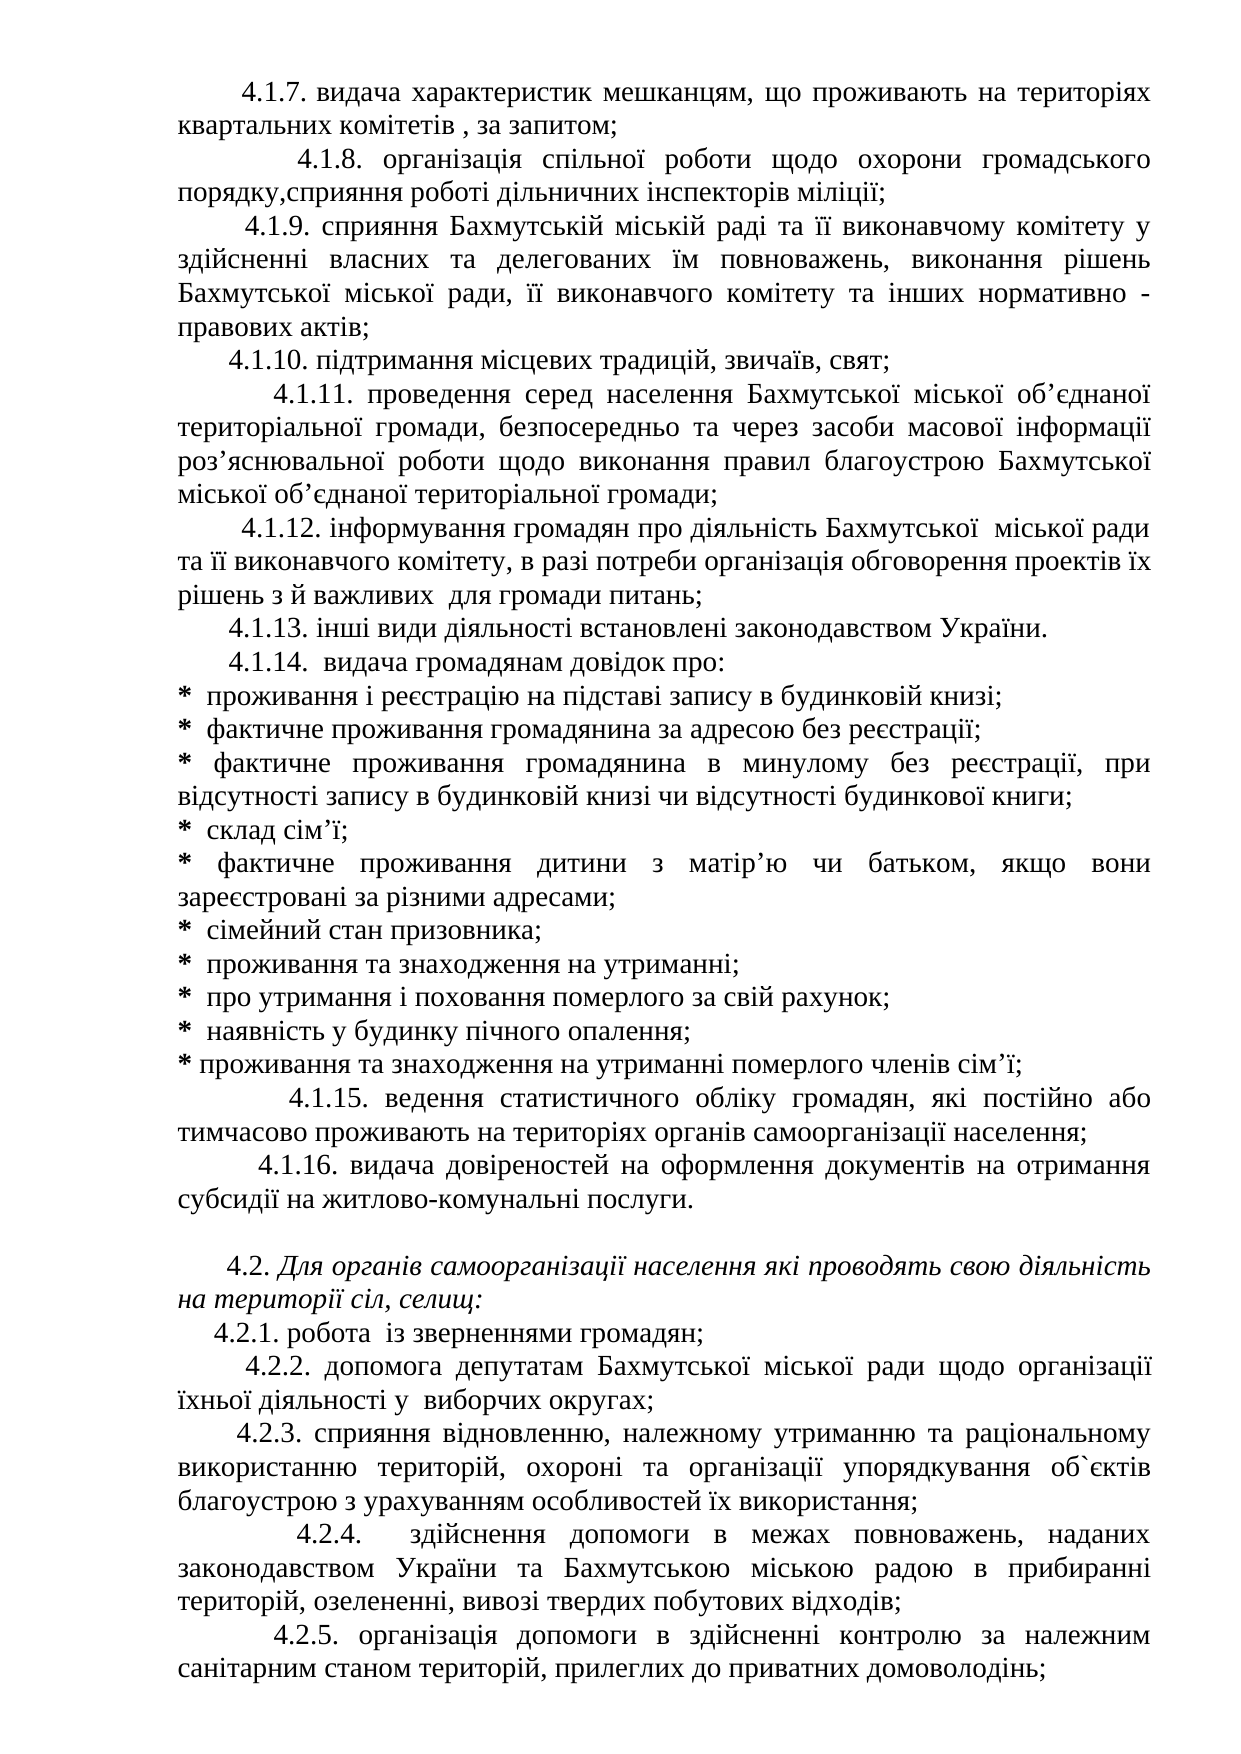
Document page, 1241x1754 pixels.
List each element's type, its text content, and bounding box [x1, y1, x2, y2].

text 4.1.9. сприяння Бахмутській міській раді та її виконавчому комітету у здійсненні власних та делегованих їм повноважень, виконання рішень Бахмутської міської ради, її виконавчого комітету та інших нормативно - правових актів; [177, 208, 1152, 342]
text 4.1.10. підтримання місцевих традицій, звичаїв, свят; [177, 342, 1152, 376]
text 4.1.11. проведення серед населення Бахмутської міської об’єднаної територіальної громади, безпосередньо та через засоби масової інформації роз’яснювальної роботи щодо виконання правил благоустрою Бахмутської міської об’єднаної територіальної громади; [177, 376, 1152, 510]
text 4.2.4. здійснення допомоги в межах повноважень, наданих законодавством України та Бахмутською міською радою в прибиранні територій, озелененні, вивозі твердих побутових відходів; [177, 1516, 1152, 1617]
text 4.2.3. сприяння відновленню, належному утриманню та раціональному використанню територій, охороні та організації упорядкування об`єктів благоустрою з урахуванням особливостей їх використання; [177, 1416, 1152, 1516]
text * фактичне проживання дитини з матір’ю чи батьком, якщо вони зареєстровані за різними адресами; [177, 845, 1152, 912]
text 4.2.5. організація допомоги в здійсненні контролю за належним санітарним станом територій, прилеглих до приватних домоволодінь; [177, 1617, 1152, 1684]
text 4.2.2. допомога депутатам Бахмутської міської ради щодо організації їхньої діяльності у виборчих округах; [177, 1348, 1152, 1416]
text * про утримання і поховання померлого за свій рахунок; [177, 979, 1152, 1013]
text * проживання і реєстрацію на підставі запису в будинковій книзі; [177, 678, 1152, 711]
text 4.1.7. видача характеристик мешканцям, що проживають на територіях квартальних комітетів , за запитом; [177, 74, 1152, 141]
text * наявність у будинку пічного опалення; [177, 1013, 1152, 1047]
text 4.1.14. видача громадянам довідок про: [177, 644, 1152, 678]
text * проживання та знаходження на утриманні; [177, 946, 1152, 979]
text * проживання та знаходження на утриманні померлого членів сім’ї; [177, 1047, 1152, 1080]
text 4.2. Для органів самоорганізації населення які проводять свою діяльність на території сіл, селищ: [177, 1248, 1152, 1315]
text 4.1.15. ведення статистичного обліку громадян, які постійно або тимчасово проживають на територіях органів самоорганізації населення; [177, 1080, 1152, 1147]
text * склад сім’ї; [177, 812, 1152, 845]
text * фактичне проживання громадянина за адресою без реєстрації; [177, 711, 1152, 745]
text * сімейний стан призовника; [177, 912, 1152, 946]
text 4.1.13. інші види діяльності встановлені законодавством України. [177, 611, 1152, 644]
text 4.1.8. організація спільної роботи щодо охорони громадського порядку,сприяння роботі дільничних інспекторів міліції; [177, 141, 1152, 208]
text 4.1.16. видача довіреностей на оформлення документів на отримання субсидії на житлово-комунальні послуги. [177, 1147, 1152, 1214]
text 4.1.12. інформування громадян про діяльність Бахмутської міської ради та її виконавчого комітету, в разі потреби організація обговорення проектів їх рішень з й важливих для громади питань; [177, 510, 1152, 611]
text 4.2.1. робота із зверненнями громадян; [177, 1315, 1152, 1348]
text * фактичне проживання громадянина в минулому без реєстрації, при відсутності запису в будинковій книзі чи відсутності будинкової книги; [177, 745, 1152, 812]
